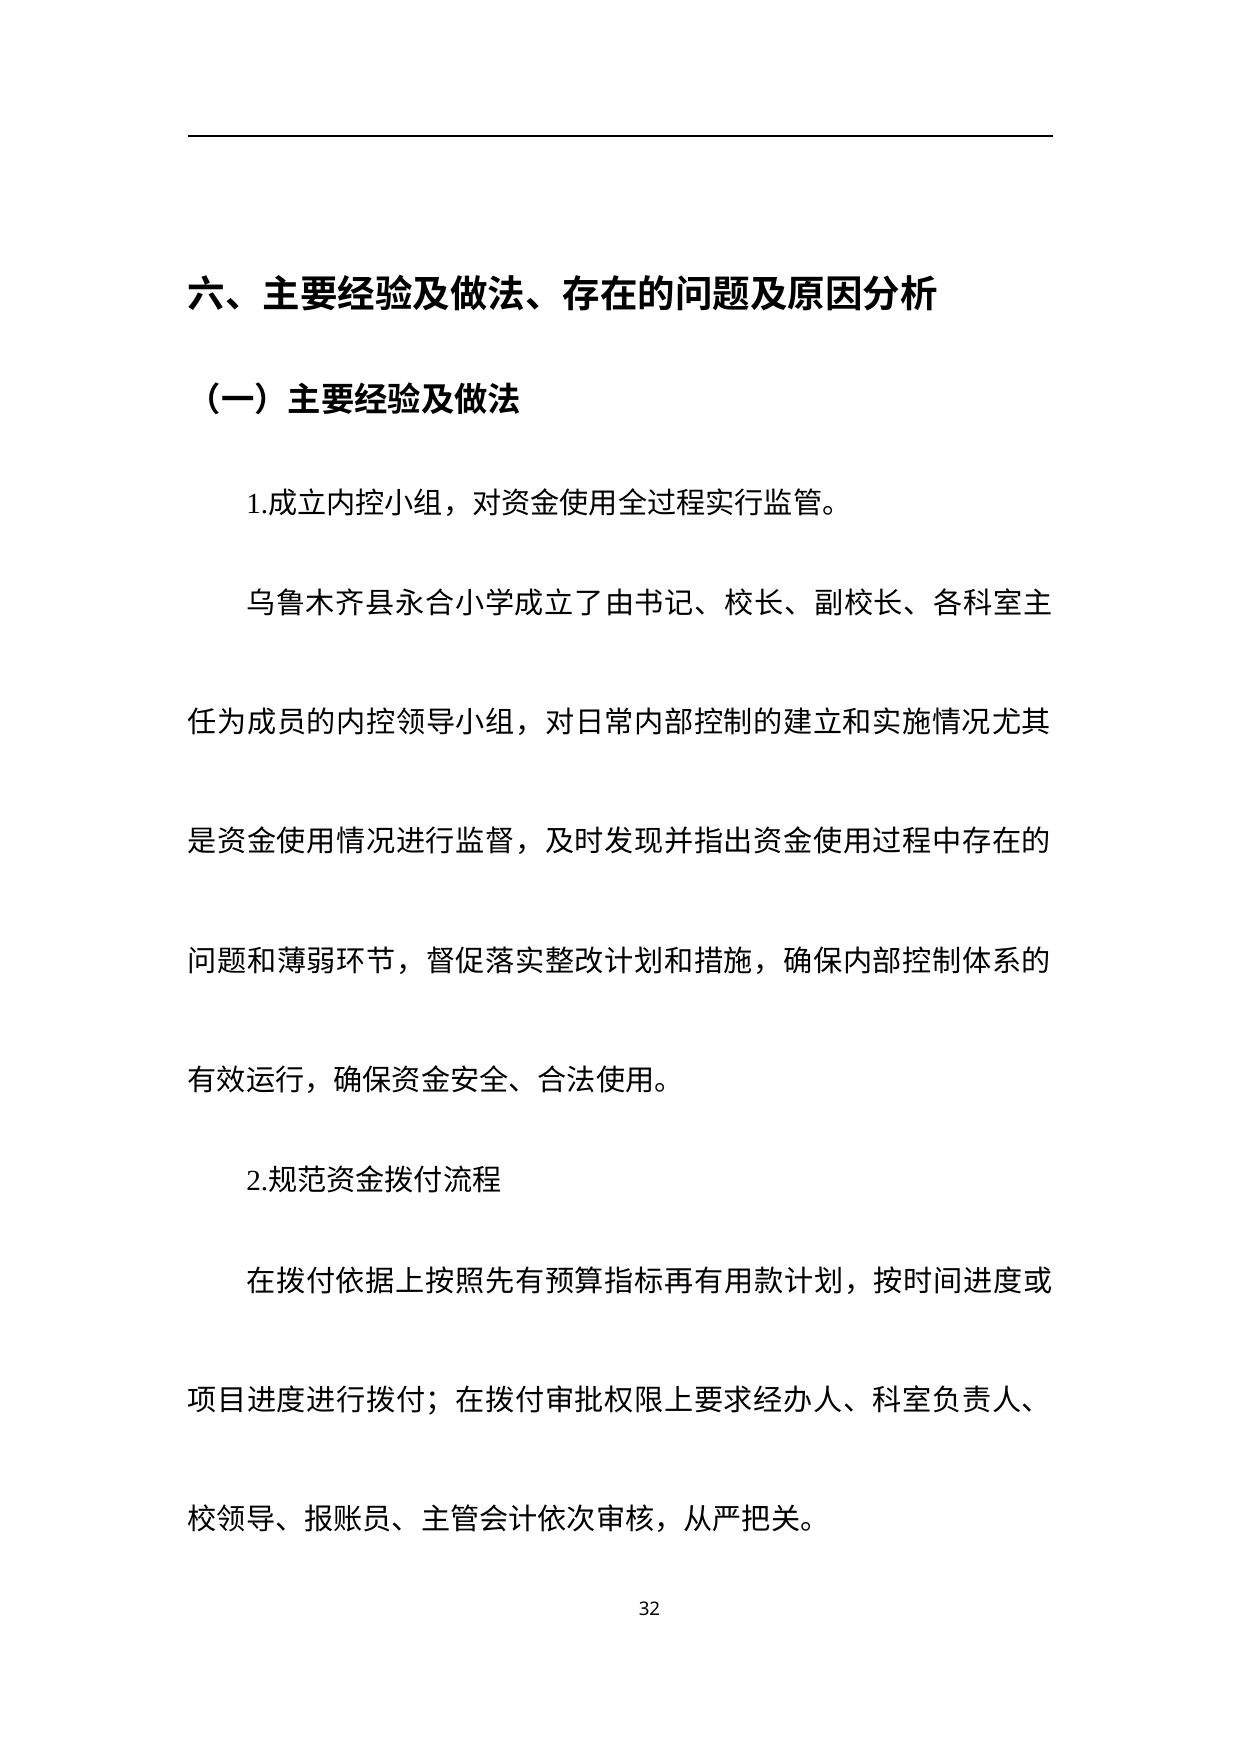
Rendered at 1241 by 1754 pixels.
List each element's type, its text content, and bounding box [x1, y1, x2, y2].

subtitle 六、主要经验及做法、存在的问题及原因分析 [187, 251, 1053, 330]
subtitle （一）主要经验及做法 [187, 357, 1053, 437]
text 在拨付依据上按照先有预算指标再有用款计划，按时间进度或项目进度进行拨付；在拨付审批权限上要求经办人、科室负责人、校领导、报账员、主管会计依次审核，从严把关。 [187, 1239, 1053, 1556]
text 2.规范资金拨付流程 [187, 1138, 1053, 1217]
text 1.成立内控小组，对资金使用全过程实行监管。 [187, 461, 1053, 540]
text 乌鲁木齐县永合小学成立了由书记、校长、副校长、各科室主任为成员的内控领导小组，对日常内部控制的建立和实施情况尤其是资金使用情况进行监督，及时发现并指出资金使用过程中存在的问题和薄弱环节，督促落实整改计划和措施，确保内部控制体系的有效运行，确保资金安全、合法使用。 [187, 561, 1053, 1117]
